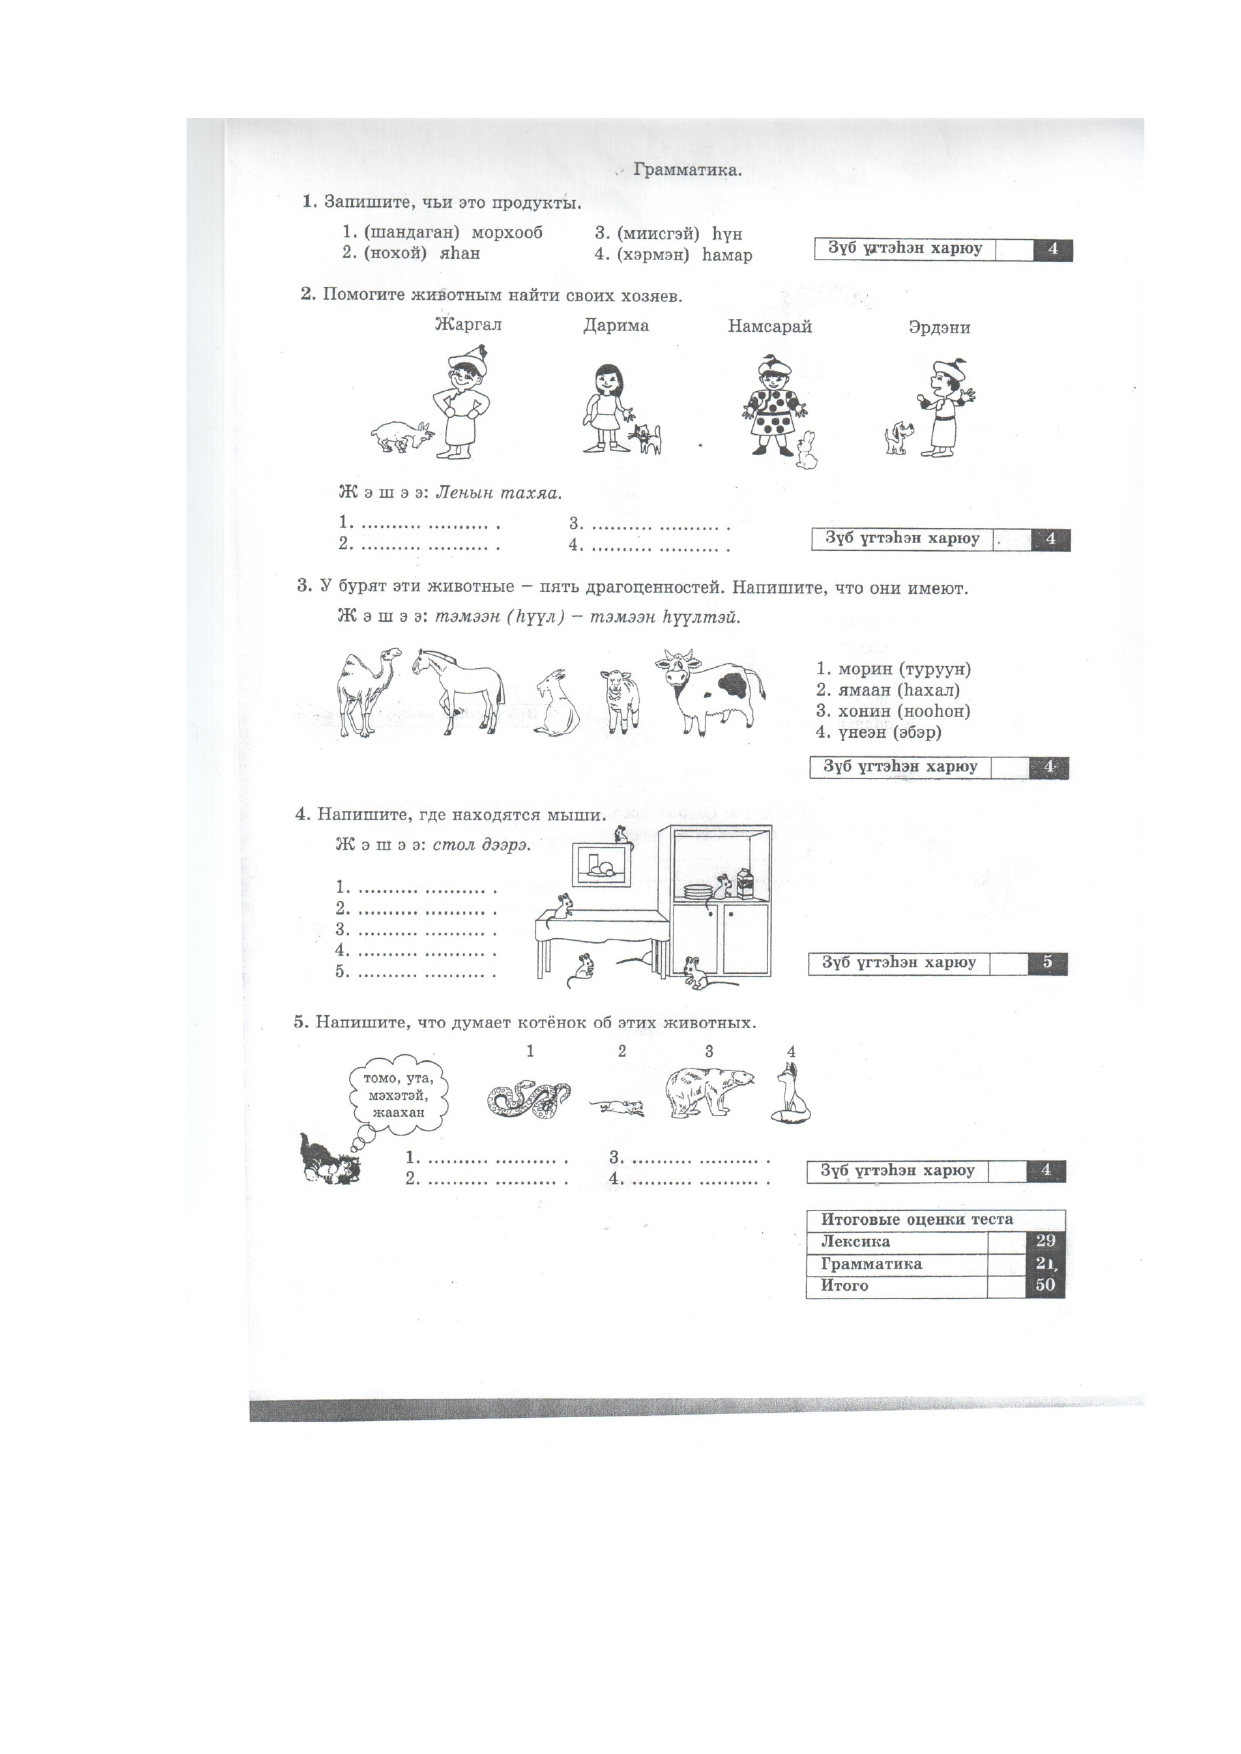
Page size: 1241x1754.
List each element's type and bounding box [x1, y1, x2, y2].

picture [177, 118, 1152, 1459]
